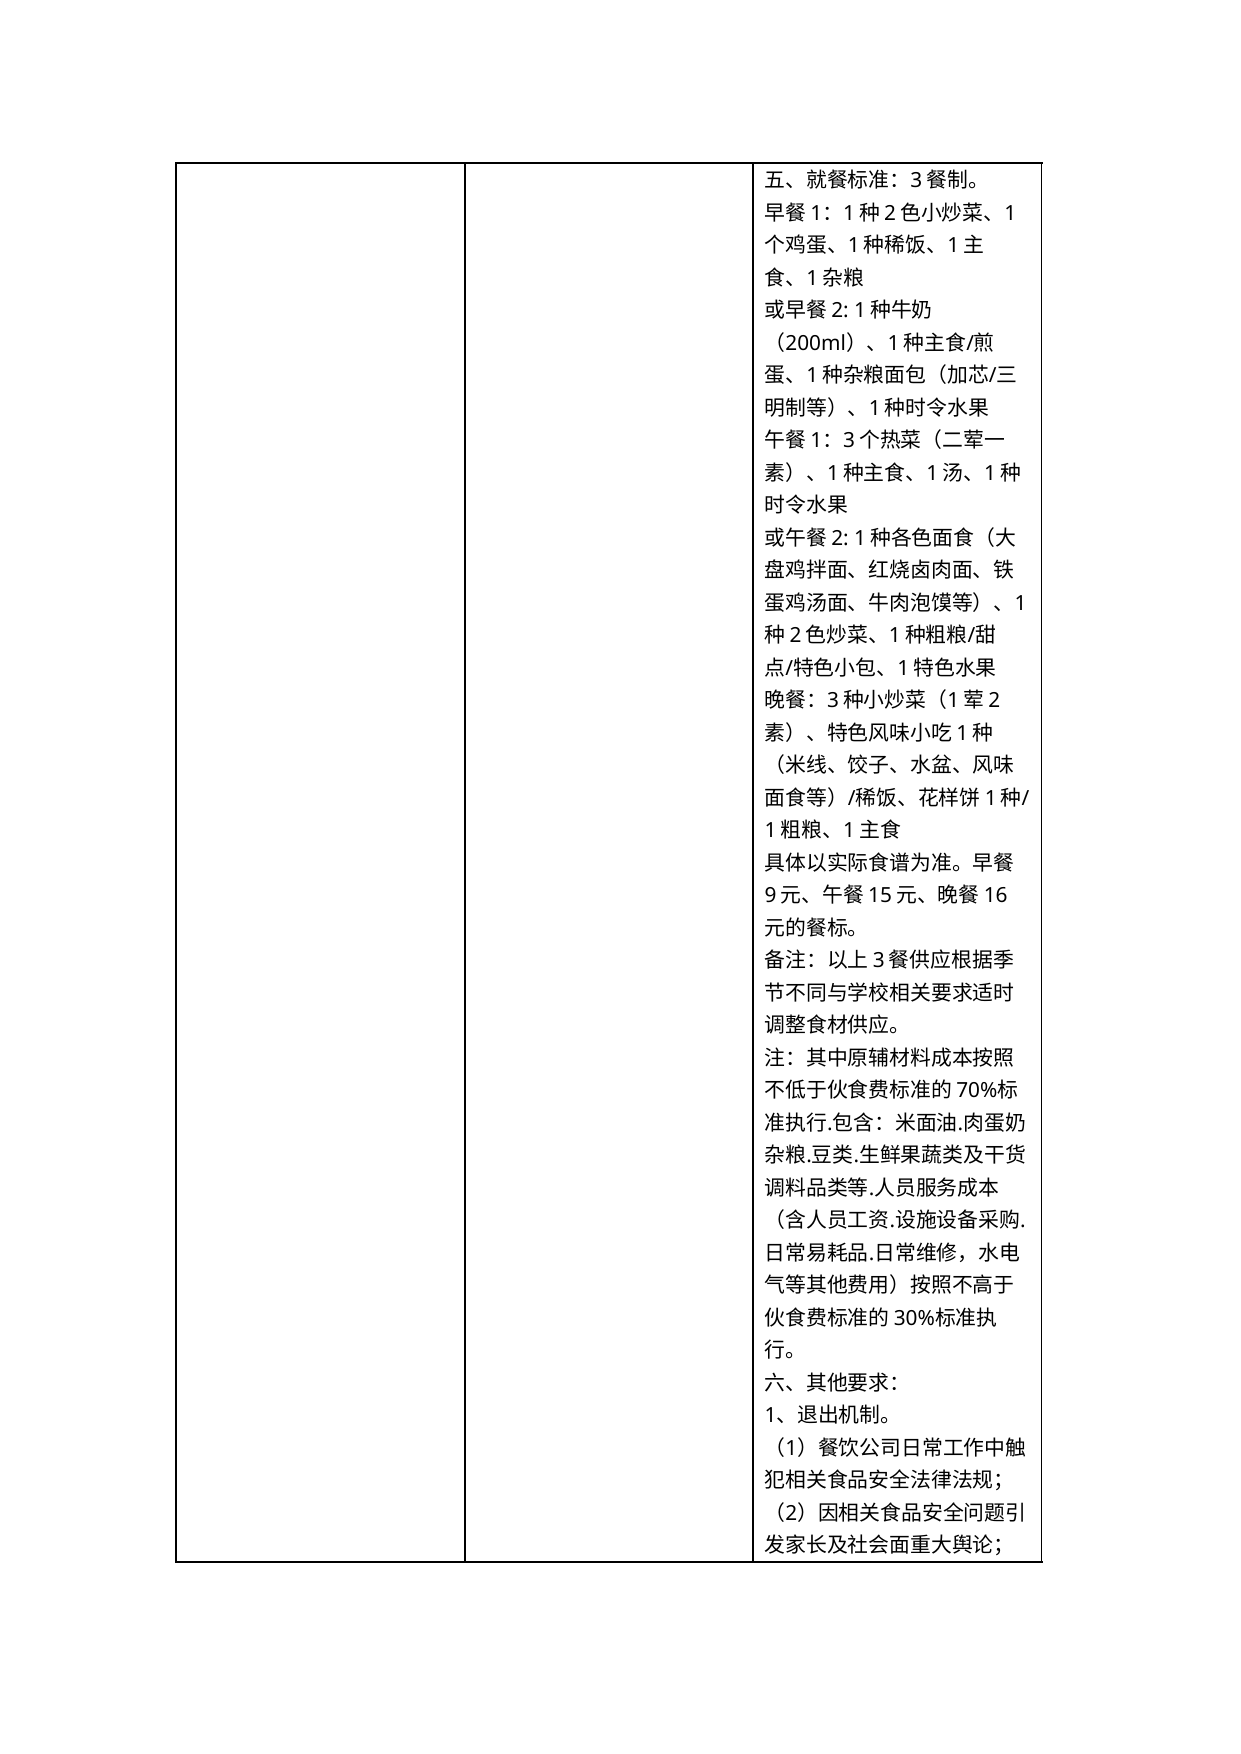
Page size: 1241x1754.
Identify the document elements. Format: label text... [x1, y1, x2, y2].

table_cell 1 [177, 164, 464, 1561]
table_cell [466, 164, 752, 1561]
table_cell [754, 164, 1041, 1561]
